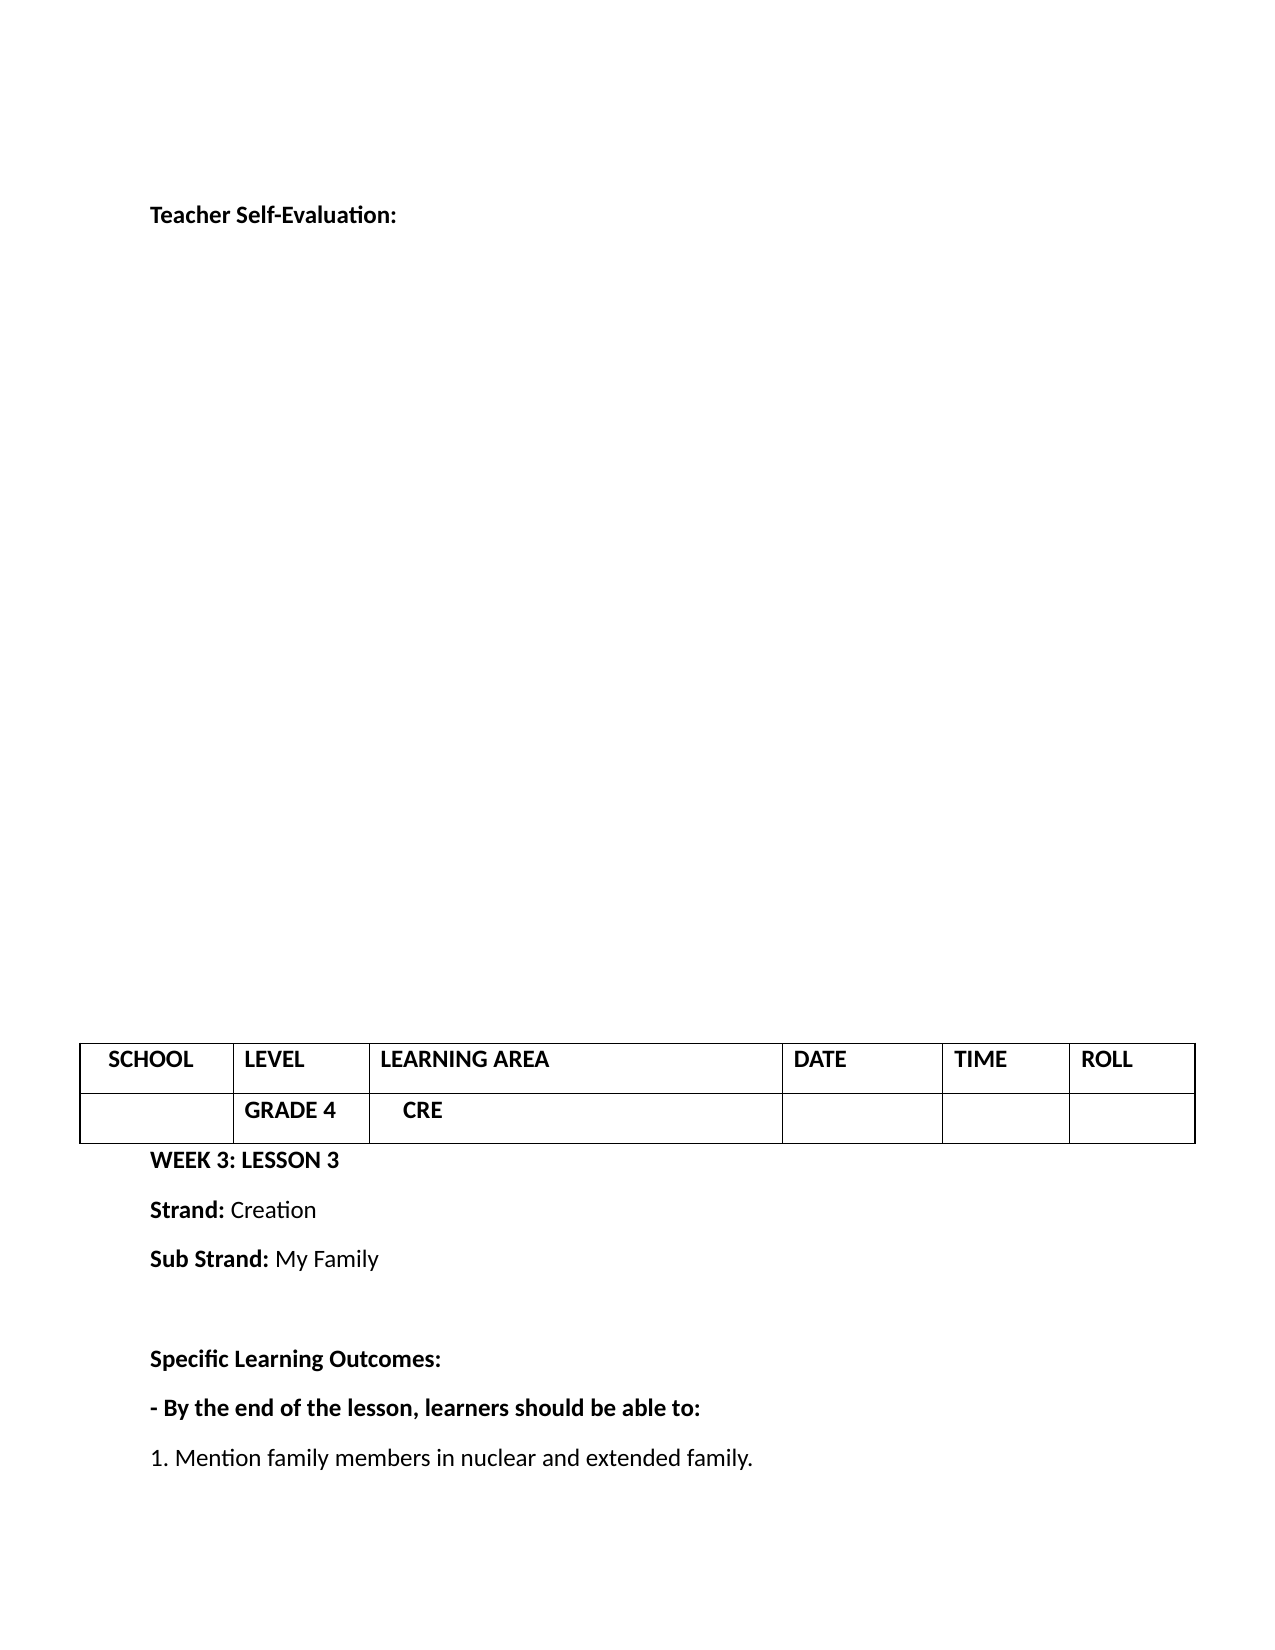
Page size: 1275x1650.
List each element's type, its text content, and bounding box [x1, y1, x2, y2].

text Sub Strand: My Family [150, 1243, 1125, 1274]
text Strand: Creation [150, 1194, 1125, 1224]
table_header LEVEL [234, 1044, 369, 1093]
table_header TIME [943, 1044, 1069, 1093]
text Specific Learning Outcomes: [150, 1343, 1125, 1373]
table_cell GRADE 4 [234, 1094, 369, 1143]
table_cell [943, 1094, 1069, 1143]
table_header ROLL [1070, 1044, 1194, 1093]
text Teacher Self-Evaluation: [150, 199, 1125, 230]
table_cell CRE [370, 1094, 782, 1143]
table_cell [783, 1094, 942, 1143]
text - By the end of the lesson, learners should be able to: [150, 1392, 1125, 1423]
text WEEK 3: LESSON 3 [150, 1144, 1125, 1175]
text 1. Mention family members in nuclear and extended family. [150, 1442, 1125, 1472]
table_cell [1070, 1094, 1194, 1143]
table_header LEARNING AREA [370, 1044, 782, 1093]
table_header SCHOOL [81, 1044, 233, 1093]
table_cell [81, 1094, 233, 1143]
table_header DATE [783, 1044, 942, 1093]
